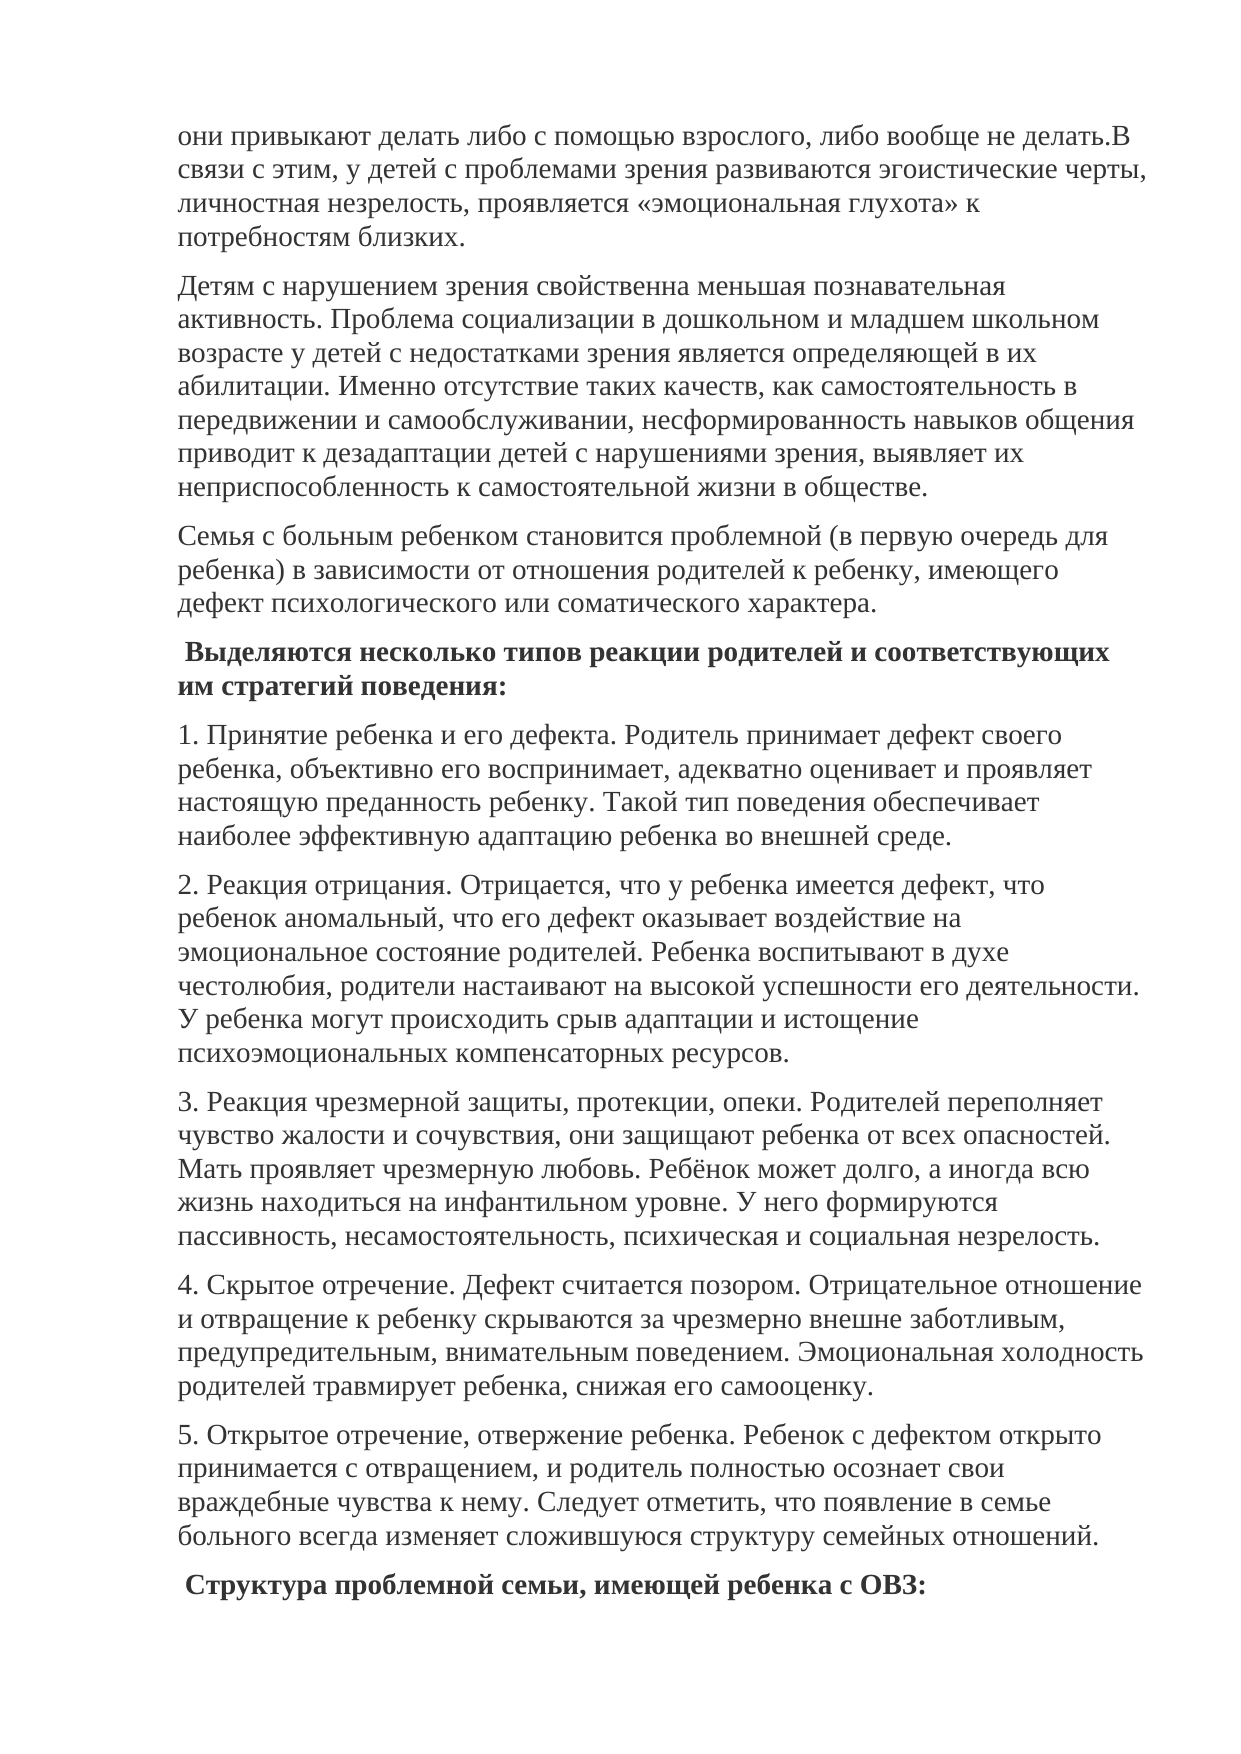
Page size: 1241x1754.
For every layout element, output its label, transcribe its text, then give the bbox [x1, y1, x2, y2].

text 1. Принятие ребенка и его дефекта. Родитель принимает дефект своего ребенка, объективно его воспринимает, адекватно оценивает и проявляет настоящую преданность ребенку. Такой тип поведения обеспечивает наиболее эффективную адаптацию ребенка во внешней среде. [177, 717, 1152, 851]
text 5. Открытое отречение, отвержение ребенка. Ребенок с дефектом открыто принимается с отвращением, и родитель полностью осознает свои враждебные чувства к нему. Следует отметить, что появление в семье больного всегда изменяет сложившуюся структуру семейных отношений. [177, 1417, 1152, 1551]
text Структура проблемной семьи, имеющей ребенка с ОВЗ: [177, 1567, 1152, 1600]
text 3. Реакция чрезмерной защиты, протекции, опеки. Родителей переполняет чувство жалости и сочувствия, они защищают ребенка от всех опасностей. Мать проявляет чрезмерную любовь. Ребёнок может долго, а иногда всю жизнь находиться на инфантильном уровне. У него формируются пассивность, несамостоятельность, психическая и социальная незрелость. [177, 1084, 1152, 1252]
text Выделяются несколько типов реакции родителей и соответствующих им стратегий поведения: [177, 634, 1152, 702]
text Семья с больным ребенком становится проблемной (в первую очередь для ребенка) в зависимости от отношения родителей к ребенку, имеющего дефект психологического или соматического характера. [177, 518, 1152, 619]
text 4. Скрытое отречение. Дефект считается позором. Отрицательное отношение и отвращение к ребенку скрываются за чрезмерно внешне заботливым, предупредительным, внимательным поведением. Эмоциональная холодность родителей травмирует ребенка, снижая его самооценку. [177, 1267, 1152, 1401]
text 2. Реакция отрицания. Отрицается, что у ребенка имеется дефект, что ребенок аномальный, что его дефект оказывает воздействие на эмоциональное состояние родителей. Ребенка воспитывают в духе честолюбия, родители настаивают на высокой успешности его деятельности. У ребенка могут происходить срыв адаптации и истощение психоэмоциональных компенсаторных ресурсов. [177, 867, 1152, 1068]
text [177, 118, 1152, 252]
text Детям с нарушением зрения свойственна меньшая познавательная активность. Проблема социализации в дошкольном и младшем школьном возрасте у детей с недостатками зрения является определяющей в их абилитации. Именно отсутствие таких качеств, как самостоятельность в передвижении и самообслуживании, несформированность навыков общения приводит к дезадаптации детей с нарушениями зрения, выявляет их неприспособленность к самостоятельной жизни в обществе. [177, 268, 1152, 503]
